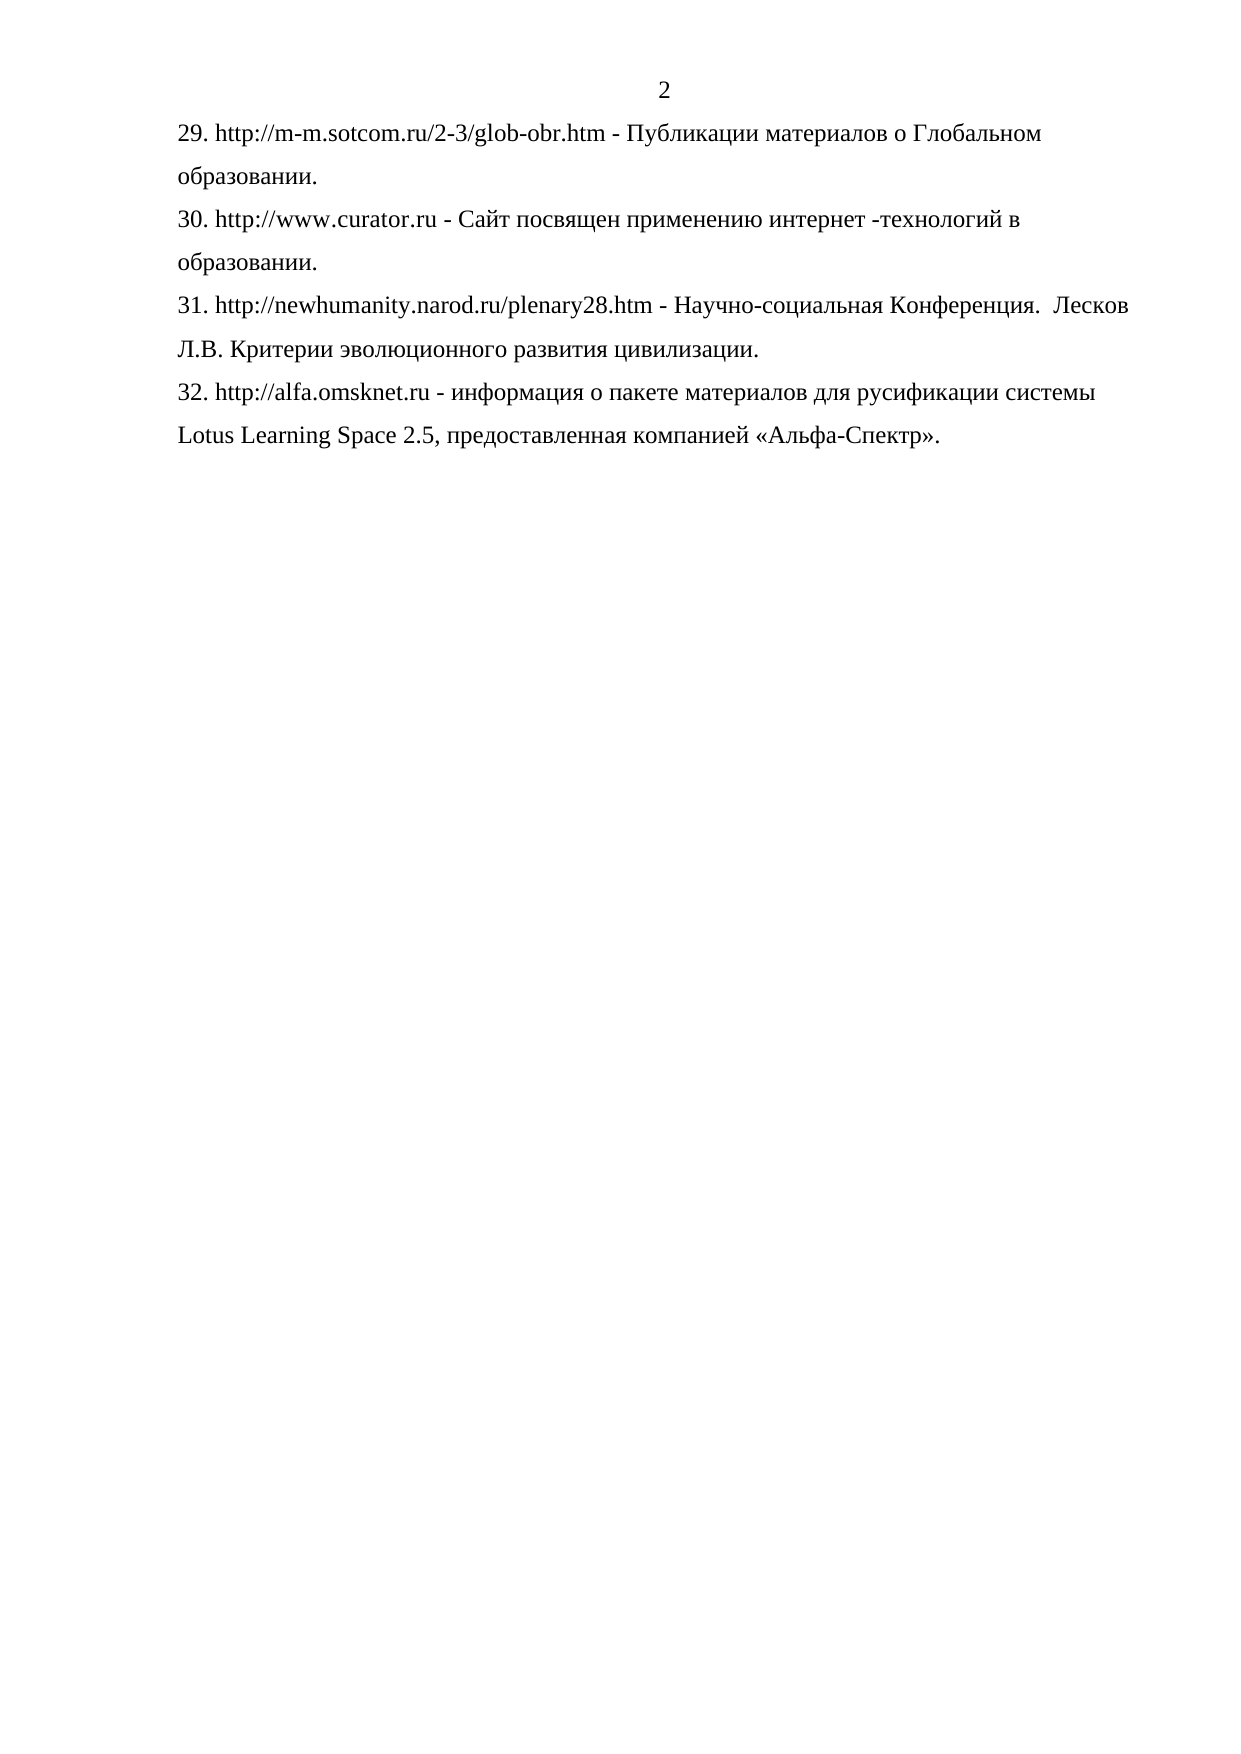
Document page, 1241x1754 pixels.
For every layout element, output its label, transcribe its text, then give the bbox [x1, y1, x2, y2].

text 32. http://alfa.omsknet.ru - информация о пакете материалов для русификации системы Lotus Learning Space 2.5, предоставленная компанией «Альфа-Спектр». [177, 377, 1152, 449]
text 31. http://newhumanity.narod.ru/plenary28.htm - Научно-социальная Конференция. Лесков Л.В. Критерии эволюционного развития цивилизации. [177, 291, 1152, 362]
text 29. http://m-m.sotcom.ru/2-3/glob-obr.htm - Публикации материалов о Глобальном образовании. [177, 118, 1152, 190]
text 30. http://www.curator.ru - Сайт посвящен применению интернет -технологий в образовании. [177, 204, 1152, 276]
